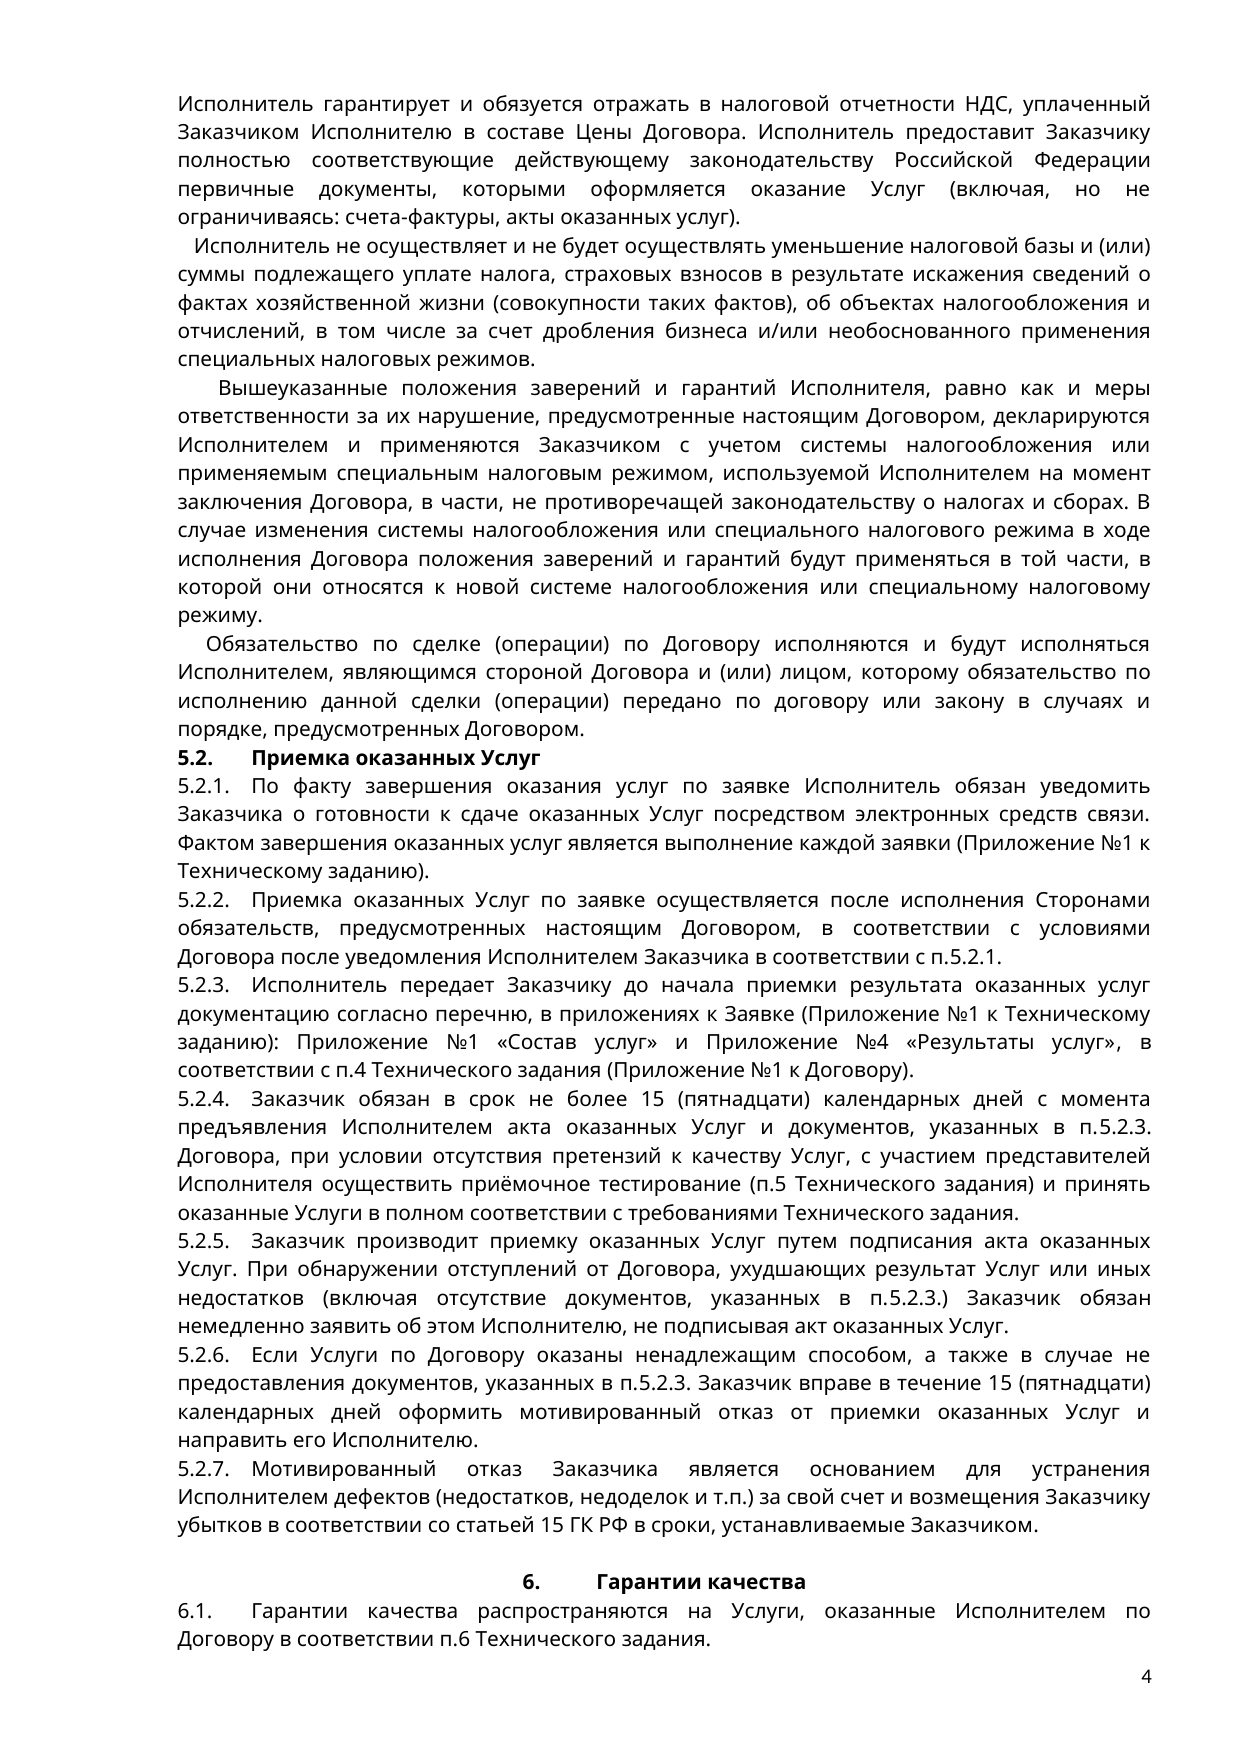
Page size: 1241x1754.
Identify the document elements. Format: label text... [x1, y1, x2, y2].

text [177, 89, 1152, 231]
subtitle Гарантии качества [177, 1567, 1152, 1596]
text Исполнитель не осуществляет и не будет осуществлять уменьшение налоговой базы и (или) суммы подлежащего уплате налога, страховых взносов в результате искажения сведений о фактах хозяйственной жизни (совокупности таких фактов), об объектах налогообложения и отчислений, в том числе за счет дробления бизнеса и/или необоснованного применения специальных налоговых режимов. [177, 231, 1152, 373]
list Если Услуги по Договору оказаны ненадлежащим способом, а также в случае не предоставления документов, указанных в п.5.2.3. Заказчик вправе в течение 15 (пятнадцати) календарных дней оформить мотивированный отказ от приемки оказанных Услуг и направить его Исполнителю. [177, 1340, 1152, 1454]
list Гарантии качества распространяются на Услуги, оказанные Исполнителем по Договору в соответствии п.6 Технического задания. [177, 1596, 1152, 1653]
list Исполнитель передает Заказчику до начала приемки результата оказанных услуг документацию согласно перечню, в приложениях к Заявке (Приложение №1 к Техническому заданию): Приложение №1 «Состав услуг» и Приложение №4 «Результаты услуг», в соответствии с п.4 Технического задания (Приложение №1 к Договору). [177, 970, 1152, 1084]
list Приемка оказанных Услуг по заявке осуществляется после исполнения Сторонами обязательств, предусмотренных настоящим Договором, в соответствии с условиями Договора после уведомления Исполнителем Заказчика в соответствии с п.5.2.1. [177, 885, 1152, 970]
text Вышеуказанные положения заверений и гарантий Исполнителя, равно как и меры ответственности за их нарушение, предусмотренные настоящим Договором, декларируются Исполнителем и применяются Заказчиком с учетом системы налогообложения или применяемым специальным налоговым режимом, используемой Исполнителем на момент заключения Договора, в части, не противоречащей законодательству о налогах и сборах. В случае изменения системы налогообложения или специального налогового режима в ходе исполнения Договора положения заверений и гарантий будут применяться в той части, в которой они относятся к новой системе налогообложения или специальному налоговому режиму. [177, 373, 1152, 629]
list Заказчик производит приемку оказанных Услуг путем подписания акта оказанных Услуг. При обнаружении отступлений от Договора, ухудшающих результат Услуг или иных недостатков (включая отсутствие документов, указанных в п.5.2.3.) Заказчик обязан немедленно заявить об этом Исполнителю, не подписывая акт оказанных Услуг. [177, 1226, 1152, 1340]
list По факту завершения оказания услуг по заявке Исполнитель обязан уведомить Заказчика о готовности к сдаче оказанных Услуг посредством электронных средств связи. Фактом завершения оказанных услуг является выполнение каждой заявки (Приложение №1 к Техническому заданию). [177, 771, 1152, 885]
list Заказчик обязан в срок не более 15 (пятнадцати) календарных дней с момента предъявления Исполнителем акта оказанных Услуг и документов, указанных в п.5.2.3. Договора, при условии отсутствия претензий к качеству Услуг, с участием представителей Исполнителя осуществить приёмочное тестирование (п.5 Технического задания) и принять оказанные Услуги в полном соответствии с требованиями Технического задания. [177, 1084, 1152, 1226]
list Мотивированный отказ Заказчика является основанием для устранения Исполнителем дефектов (недостатков, недоделок и т.п.) за свой счет и возмещения Заказчику убытков в соответствии со статьей 15 ГК РФ в сроки, устанавливаемые Заказчиком. [177, 1454, 1152, 1539]
text Обязательство по сделке (операции) по Договору исполняются и будут исполняться Исполнителем, являющимся стороной Договора и (или) лицом, которому обязательство по исполнению данной сделки (операции) передано по договору или закону в случаях и порядке, предусмотренных Договором. [177, 629, 1152, 743]
list Приемка оказанных Услуг [177, 743, 1152, 771]
